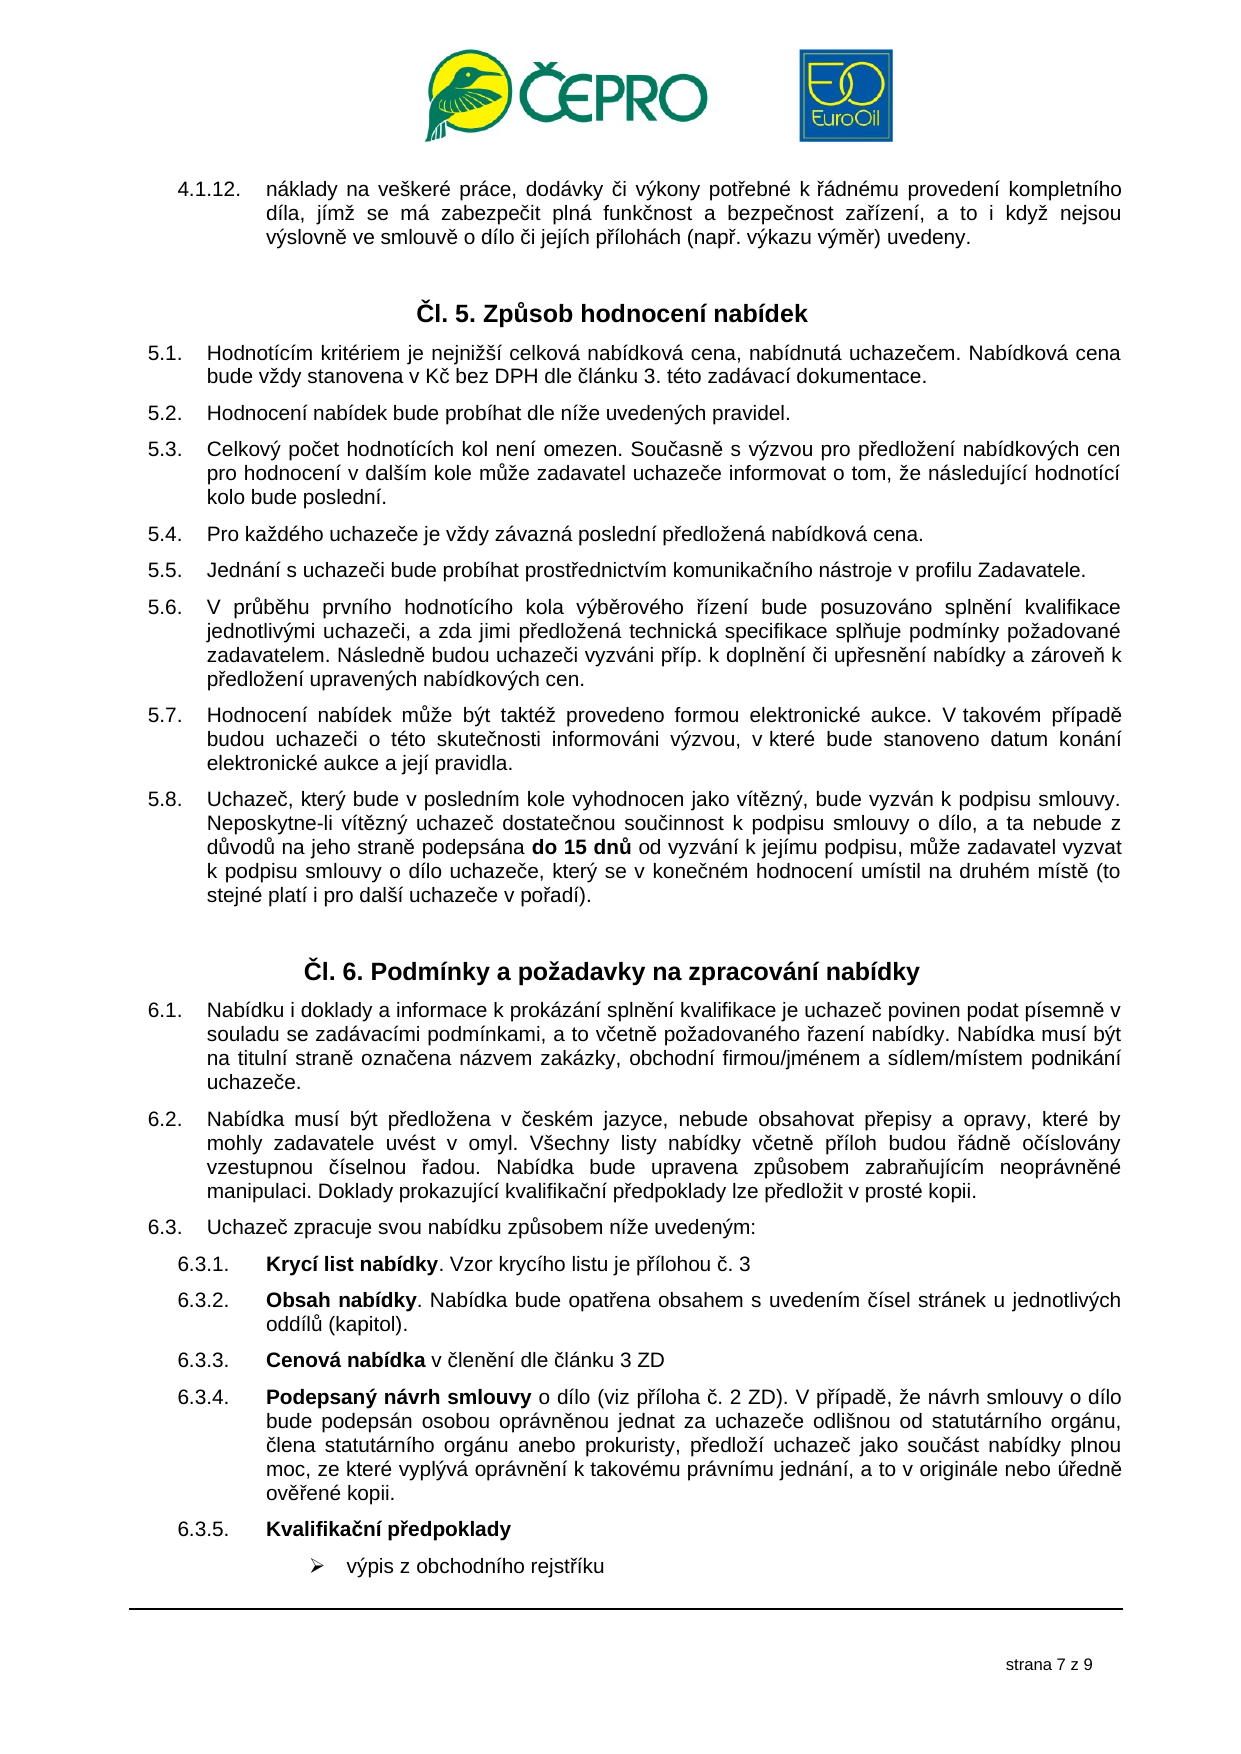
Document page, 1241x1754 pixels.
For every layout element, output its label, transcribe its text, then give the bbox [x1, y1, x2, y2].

text Hodnocení nabídek může být taktéž provedeno formou elektronické aukce. V takovém případě budou uchazeči o této skutečnosti informováni výzvou, v které bude stanoveno datum konání elektronické aukce a její pravidla. [148, 703, 1122, 775]
text Obsah nabídky. Nabídka bude opatřena obsahem s uvedením čísel stránek u jednotlivých oddílů (kapitol). [177, 1288, 1122, 1336]
text Hodnocení nabídek bude probíhat dle níže uvedených pravidel. [148, 401, 1122, 425]
text Pro každého uchazeče je vždy závazná poslední předložená nabídková cena. [148, 522, 1122, 546]
text Uchazeč zpracuje svou nabídku způsobem níže uvedeným: [148, 1215, 1122, 1239]
text Uchazeč, který bude v posledním kole vyhodnocen jako vítězný, bude vyzván k podpisu smlouvy. Neposkytne-li vítězný uchazeč dostatečnou součinnost k podpisu smlouvy o dílo, a ta nebude z důvodů na jeho straně podepsána do 15 dnů od vyzvání k jejímu podpisu, může zadavatel vyzvat k podpisu smlouvy o dílo uchazeče, který se v konečném hodnocení umístil na druhém místě (to stejné platí i pro další uchazeče v pořadí). [148, 787, 1122, 907]
picture [424, 49, 893, 142]
text Cenová nabídka v členění dle článku 3 ZD [177, 1348, 1122, 1372]
text Krycí list nabídky. Vzor krycího listu je přílohou č. 3 [177, 1251, 1122, 1275]
text Nabídka musí být předložena v českém jazyce, nebude obsahovat přepisy a opravy, které by mohly zadavatele uvést v omyl. Všechny listy nabídky včetně příloh budou řádně očíslovány vzestupnou číselnou řadou. Nabídka bude upravena způsobem zabraňujícím neoprávněné manipulaci. Doklady prokazující kvalifikační předpoklady lze předložit v prosté kopii. [148, 1107, 1122, 1202]
text Nabídku i doklady a informace k prokázání splnění kvalifikace je uchazeč povinen podat písemně v souladu se zadávacími podmínkami, a to včetně požadovaného řazení nabídky. Nabídka musí být na titulní straně označena názvem zakázky, obchodní firmou/jménem a sídlem/místem podnikání uchazeče. [148, 998, 1122, 1094]
text V průběhu prvního hodnotícího kola výběrového řízení bude posuzováno splnění kvalifikace jednotlivými uchazeči, a zda jimi předložená technická specifikace splňuje podmínky požadované zadavatelem. Následně budou uchazeči vyzváni příp. k doplnění či upřesnění nabídky a zároveň k předložení upravených nabídkových cen. [148, 594, 1122, 690]
text Kvalifikační předpoklady [177, 1517, 1122, 1541]
text Podmínky a požadavky na zpracování nabídky [102, 957, 1122, 986]
list výpis z obchodního rejstříku [309, 1553, 1122, 1578]
text Celkový počet hodnotících kol není omezen. Současně s výzvou pro předložení nabídkových cen pro hodnocení v dalším kole může zadavatel uchazeče informovat o tom, že následující hodnotící kolo bude poslední. [148, 437, 1122, 509]
text Způsob hodnocení nabídek [102, 299, 1122, 328]
text Podepsaný návrh smlouvy o dílo (viz příloha č. 2 ZD). V případě, že návrh smlouvy o dílo bude podepsán osobou oprávněnou jednat za uchazeče odlišnou od statutárního orgánu, člena statutárního orgánu anebo prokuristy, předloží uchazeč jako součást nabídky plnou moc, ze které vyplývá oprávnění k takovému právnímu jednání, a to v originále nebo úředně ověřené kopii. [177, 1385, 1122, 1504]
text náklady na veškeré práce, dodávky či výkony potřebné k řádnému provedení kompletního díla, jímž se má zabezpečit plná funkčnost a bezpečnost zařízení, a to i když nejsou výslovně ve smlouvě o dílo či jejích přílohách (např. výkazu výměr) uvedeny. [177, 177, 1122, 249]
text Hodnotícím kritériem je nejnižší celková nabídková cena, nabídnutá uchazečem. Nabídková cena bude vždy stanovena v Kč bez DPH dle článku 3. této zadávací dokumentace. [148, 340, 1122, 388]
text Jednání s uchazeči bude probíhat prostřednictvím komunikačního nástroje v profilu Zadavatele. [148, 558, 1122, 582]
